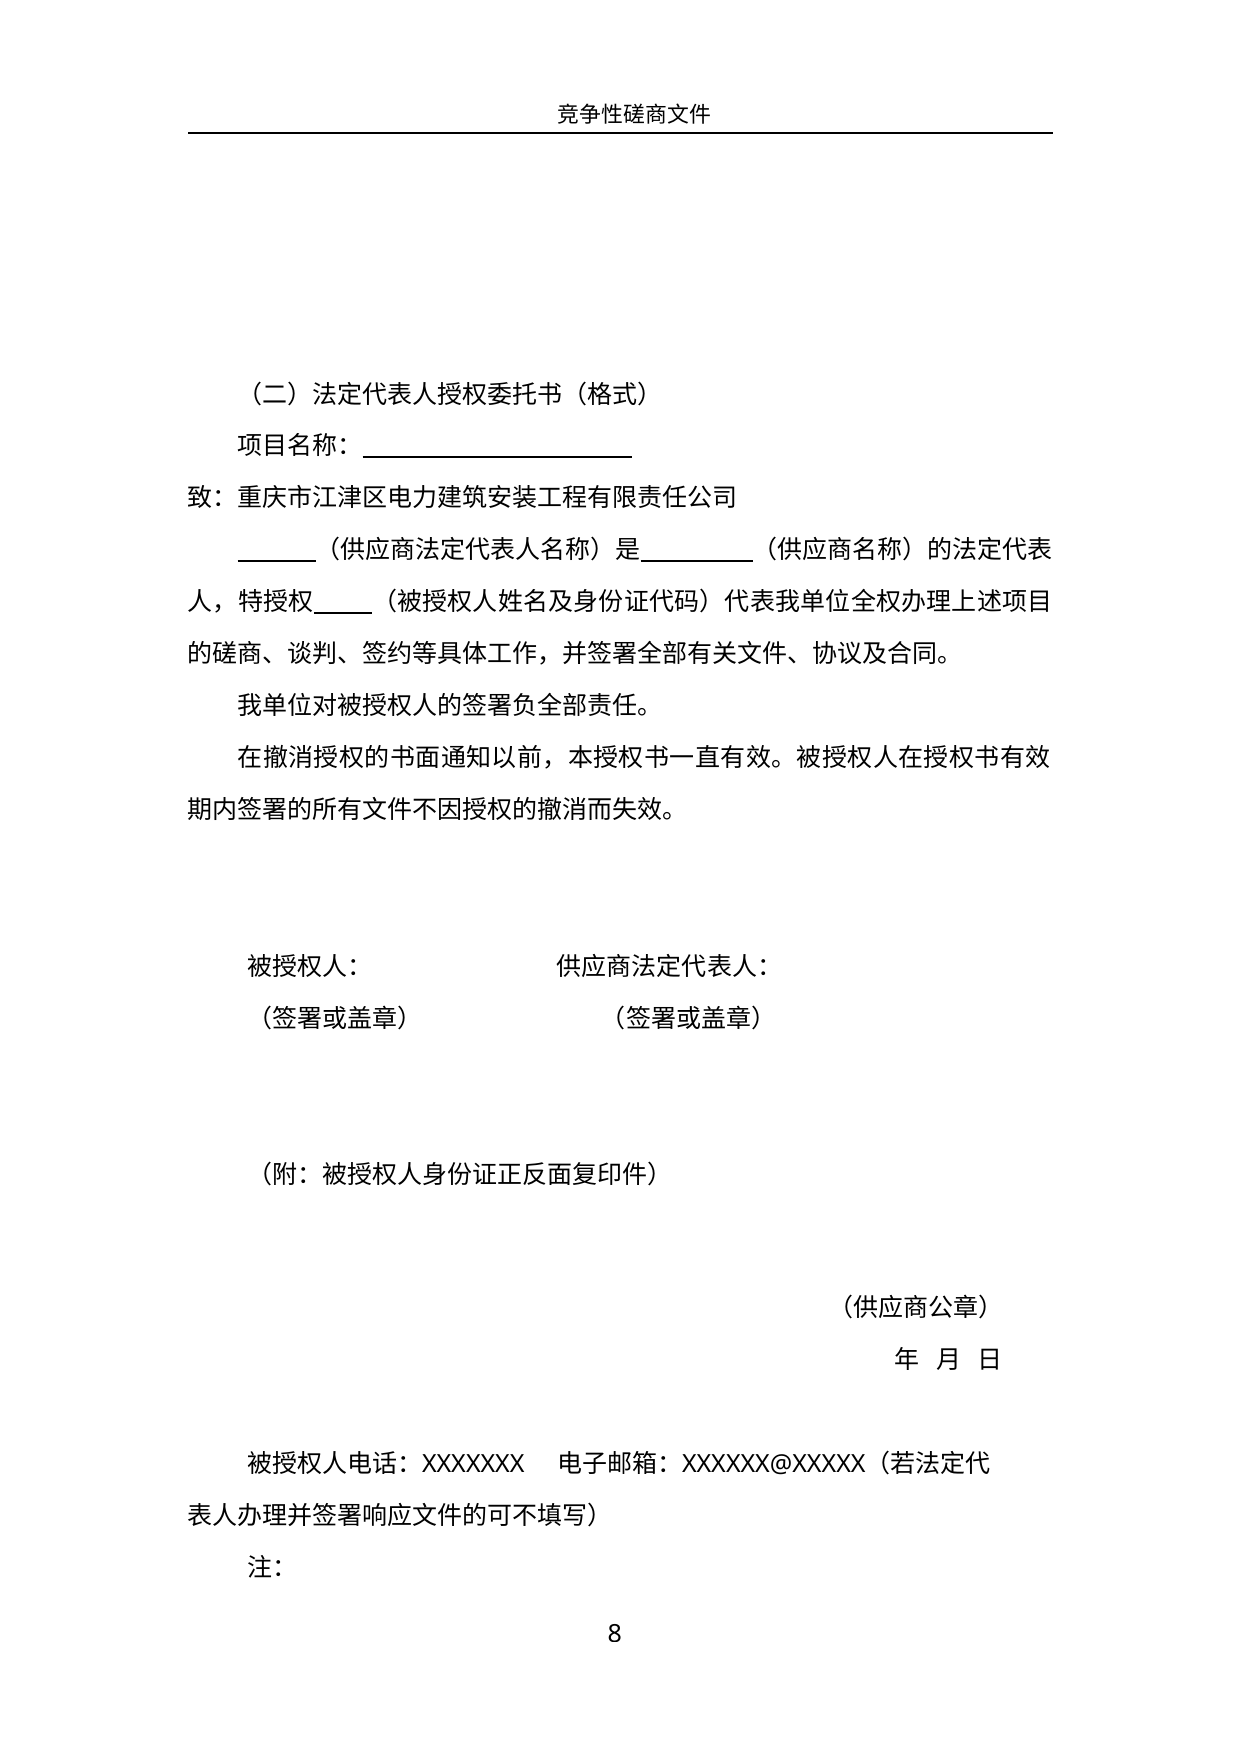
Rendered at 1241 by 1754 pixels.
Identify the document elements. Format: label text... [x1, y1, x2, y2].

text 注： [187, 1535, 1003, 1587]
text （供应商法定代表人名称）是 （供应商名称）的法定代表人，特授权 （被授权人姓名及身份证代码）代表我单位全权办理上述项目的磋商、谈判、签约等具体工作，并签署全部有关文件、协议及合同。 [187, 517, 1053, 673]
text （签署或盖章） （签署或盖章） [187, 985, 1053, 1037]
text 被授权人电话：XXXXXXX 电子邮箱：XXXXXX@XXXXX（若法定代表人办理并签署响应文件的可不填写） [187, 1431, 1003, 1535]
text （供应商公章） [187, 1274, 1003, 1327]
text （二）法定代表人授权委托书（格式） [187, 373, 1053, 412]
text 致：重庆市江津区电力建筑安装工程有限责任公司 [187, 464, 1053, 517]
text 被授权人： 供应商法定代表人： [187, 933, 1053, 985]
text （附：被授权人身份证正反面复印件） [187, 1142, 1053, 1194]
text 年 月 日 [187, 1327, 1003, 1379]
text 项目名称： [187, 412, 1053, 464]
text 我单位对被授权人的签署负全部责任。 [187, 673, 1053, 725]
text 在撤消授权的书面通知以前，本授权书一直有效。被授权人在授权书有效期内签署的所有文件不因授权的撤消而失效。 [187, 725, 1053, 829]
